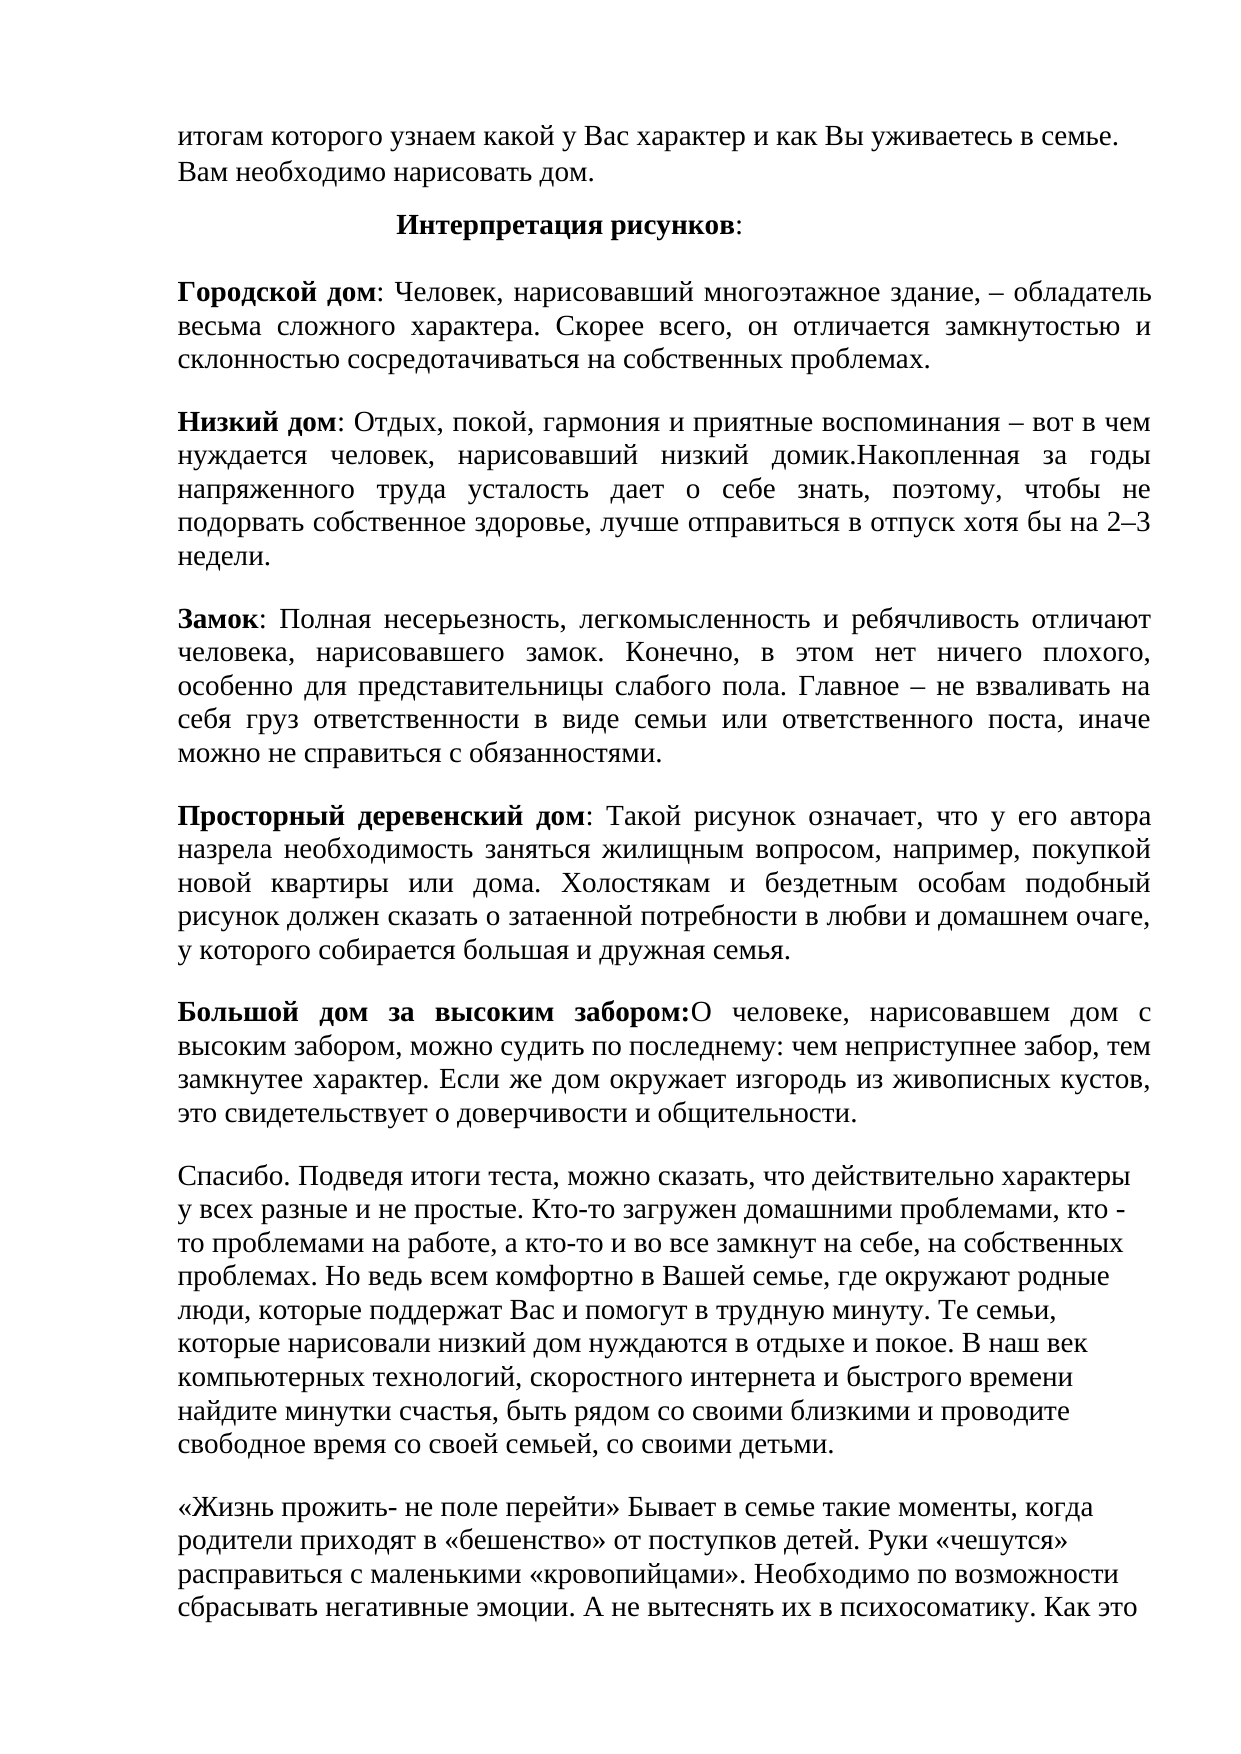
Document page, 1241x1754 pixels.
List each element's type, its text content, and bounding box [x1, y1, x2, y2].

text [177, 118, 1152, 188]
text Замок: Полная несерьезность, легкомысленность и ребячливость отличают человека, нарисовавшего замок. Конечно, в этом нет ничего плохого, особенно для представительницы слабого пола. Главное – не взваливать на себя груз ответственности в виде семьи или ответственного поста, иначе можно не справиться с обязанностями. [177, 601, 1152, 768]
text Просторный деревенский дом: Такой рисунок означает, что у его автора назрела необходимость заняться жилищным вопросом, например, покупкой новой квартиры или дома. Холостякам и бездетным особам подобный рисунок должен сказать о затаенной потребности в любви и домашнем очаге, у которого собирается большая и дружная семья. [177, 798, 1152, 965]
text Низкий дом: Отдых, покой, гармония и приятные воспоминания – вот в чем нуждается человек, нарисовавший низкий домик.Накопленная за годы напряженного труда усталость дает о себе знать, поэтому, чтобы не подорвать собственное здоровье, лучше отправиться в отпуск хотя бы на 2–3 недели. [177, 404, 1152, 572]
text Интерпретация рисунков: [735, 207, 1152, 241]
text Городской дом: Человек, нарисовавший многоэтажное здание, – обладатель весьма сложного характера. Скорее всего, он отличается замкнутостью и склонностью сосредотачиваться на собственных проблемах. [177, 274, 1152, 375]
text Большой дом за высоким забором:О человеке, нарисовавшем дом с высоким забором, можно судить по последнему: чем неприступнее забор, тем замкнутее характер. Если же дом окружает изгородь из живописных кустов, это свидетельствует о доверчивости и общительности. [177, 994, 1152, 1129]
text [177, 1489, 1152, 1623]
text Спасибо. Подведя итоги теста, можно сказать, что действительно характеры у всех разные и не простые. Кто-то загружен домашними проблемами, кто -то проблемами на работе, а кто-то и во все замкнут на себе, на собственных проблемах. Но ведь всем комфортно в Вашей семье, где окружают родные люди, которые поддержат Вас и помогут в трудную минуту. Те семьи, которые нарисовали низкий дом нуждаются в отдыхе и покое. В наш век компьютерных технологий, скоростного интернета и быстрого времени найдите минутки счастья, быть рядом со своими близкими и проводите свободное время со своей семьей, со своими детьми. [177, 1158, 1152, 1460]
